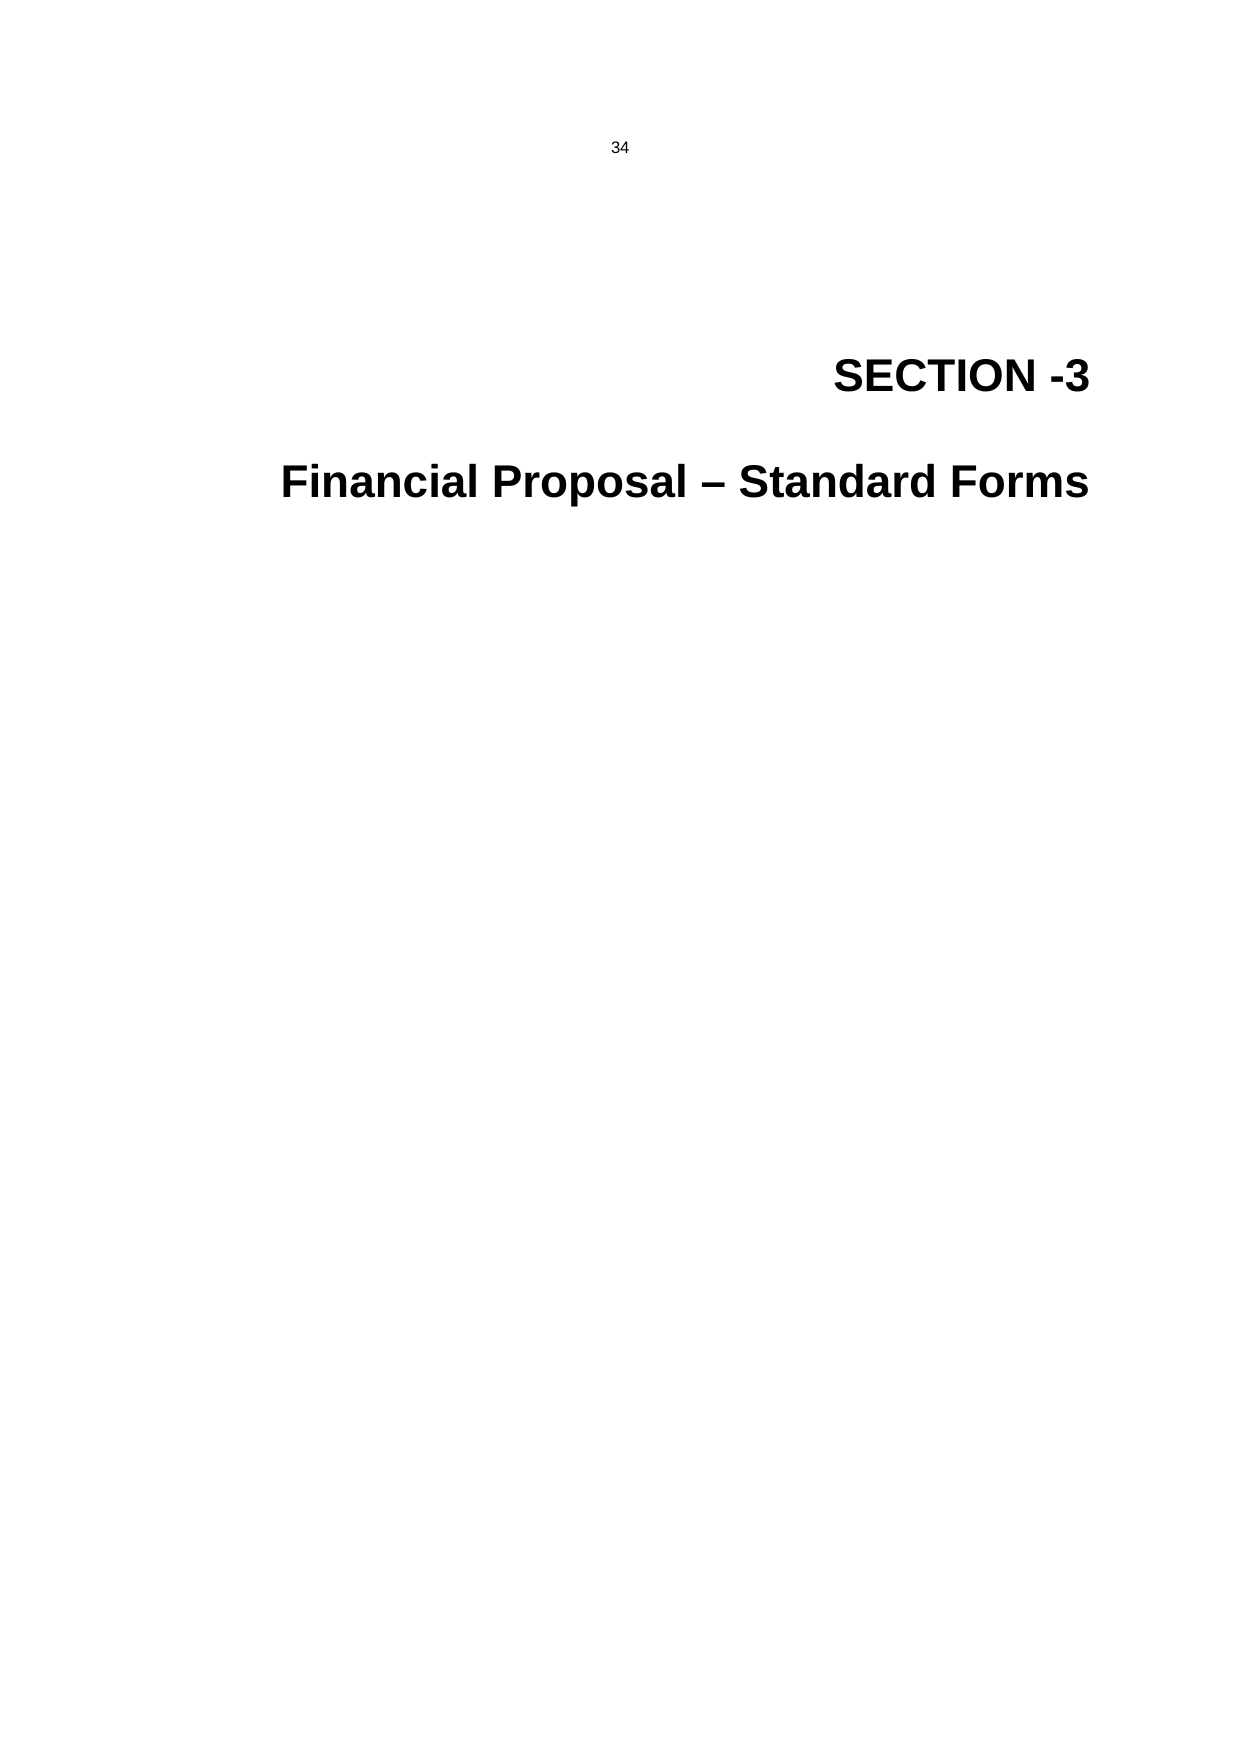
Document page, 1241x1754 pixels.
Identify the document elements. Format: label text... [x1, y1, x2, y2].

subtitle Financial Proposal – Standard Forms [150, 454, 1090, 507]
subtitle SECTION -3 [150, 349, 1090, 401]
text 34 [150, 138, 1090, 157]
